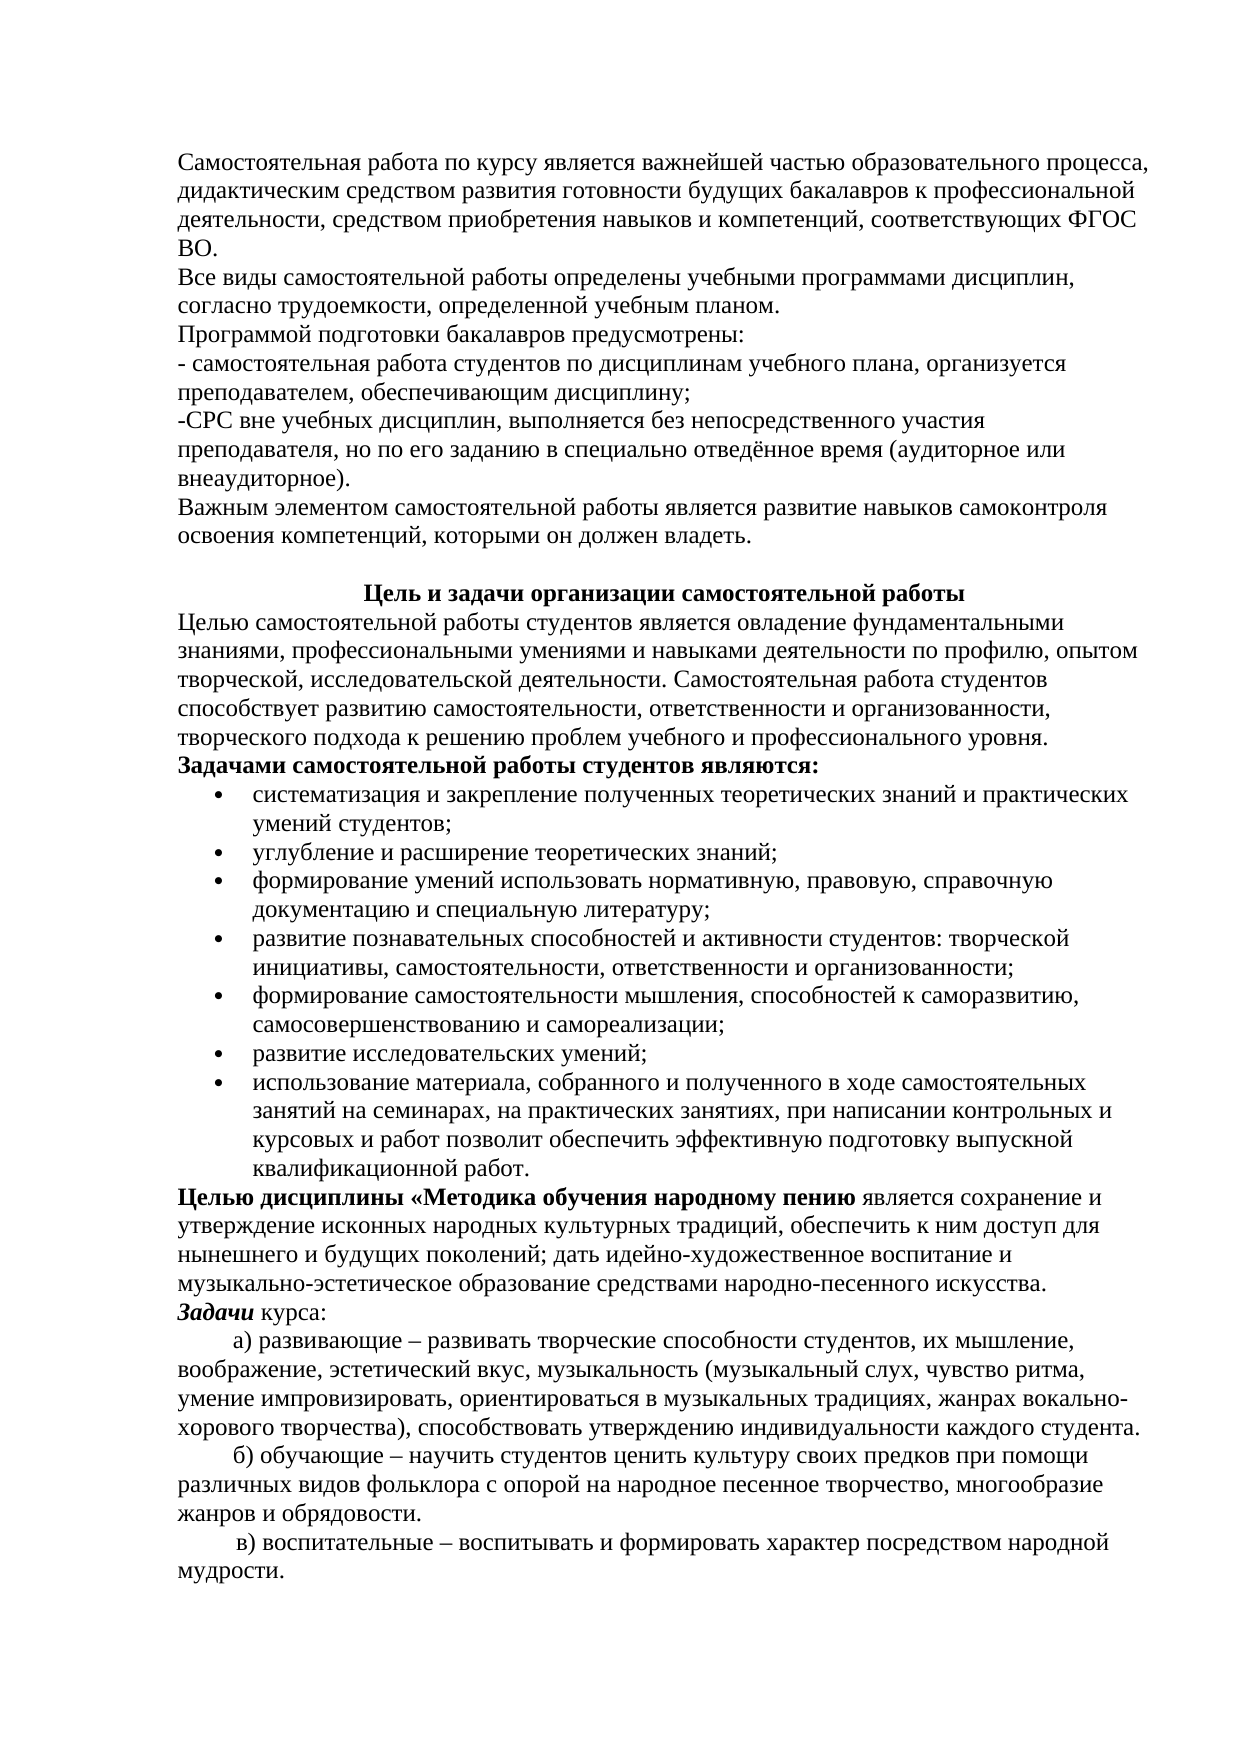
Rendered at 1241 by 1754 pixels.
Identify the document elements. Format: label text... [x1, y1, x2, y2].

text Все виды самостоятельной работы определены учебными программами дисциплин, согласно трудоемкости, определенной учебным планом. [177, 262, 1152, 319]
text - самостоятельная работа студентов по дисциплинам учебного плана, организуется преподавателем, обеспечивающим дисциплину; [177, 348, 1152, 406]
text а) развивающие – развивать творческие способности студентов, их мышление, воображение, эстетический вкус, музыкальность (музыкальный слух, чувство ритма, умение импровизировать, ориентироваться в музыкальных традициях, жанрах вокально-хорового творчества), способствовать утверждению индивидуальности каждого студента. [177, 1326, 1152, 1441]
text Целью дисциплины «Методика обучения народному пению является сохранение и утверждение исконных народных культурных традиций, обеспечить к ним доступ для нынешнего и будущих поколений; дать идейно-художественное воспитание и музыкально-эстетическое образование средствами народно-песенного искусства. [177, 1182, 1152, 1297]
text Самостоятельная работа по курсу является важнейшей частью образовательного процесса, дидактическим средством развития готовности будущих бакалавров к профессиональной деятельности, средством приобретения навыков и компетенций, соответствующих ФГОС ВО. [177, 147, 1152, 262]
list формирование самостоятельности мышления, способностей к саморазвитию, самосовершенствованию и самореализации; [215, 981, 1152, 1038]
text Программой подготовки бакалавров предусмотрены: [177, 319, 1152, 348]
text в) воспитательные – воспитывать и формировать характер посредством народной мудрости. [177, 1527, 1152, 1584]
list углубление и расширение теоретических знаний; [215, 837, 1152, 866]
list использование материала, собранного и полученного в ходе самостоятельных занятий на семинарах, на практических занятиях, при написании контрольных и курсовых и работ позволит обеспечить эффективную подготовку выпускной квалификационной работ. [215, 1067, 1152, 1182]
text Целью самостоятельной работы студентов является овладение фундаментальными знаниями, профессиональными умениями и навыками деятельности по профилю, опытом творческой, исследовательской деятельности. Самостоятельная работа студентов способствует развитию самостоятельности, ответственности и организованности, творческого подхода к решению проблем учебного и профессионального уровня. [177, 607, 1152, 751]
list систематизация и закрепление полученных теоретических знаний и практических умений студентов; [215, 779, 1152, 837]
text Важным элементом самостоятельной работы является развитие навыков самоконтроля освоения компетенций, которыми он должен владеть. [177, 492, 1152, 549]
list развитие познавательных способностей и активности студентов: творческой инициативы, самостоятельности, ответственности и организованности; [215, 923, 1152, 981]
text Задачами самостоятельной работы студентов являются: [177, 751, 1152, 779]
text Цель и задачи организации самостоятельной работы [177, 578, 1152, 607]
text Задачи курса: [177, 1297, 1152, 1326]
text -СРС вне учебных дисциплин, выполняется без непосредственного участия преподавателя, но по его заданию в специально отведённое время (аудиторное или внеаудиторное). [177, 406, 1152, 492]
text б) обучающие – научить студентов ценить культуру своих предков при помощи различных видов фольклора с опорой на народное песенное творчество, многообразие жанров и обрядовости. [177, 1441, 1152, 1527]
list формирование умений использовать нормативную, правовую, справочную документацию и специальную литературу; [215, 866, 1152, 923]
list развитие исследовательских умений; [215, 1038, 1152, 1067]
